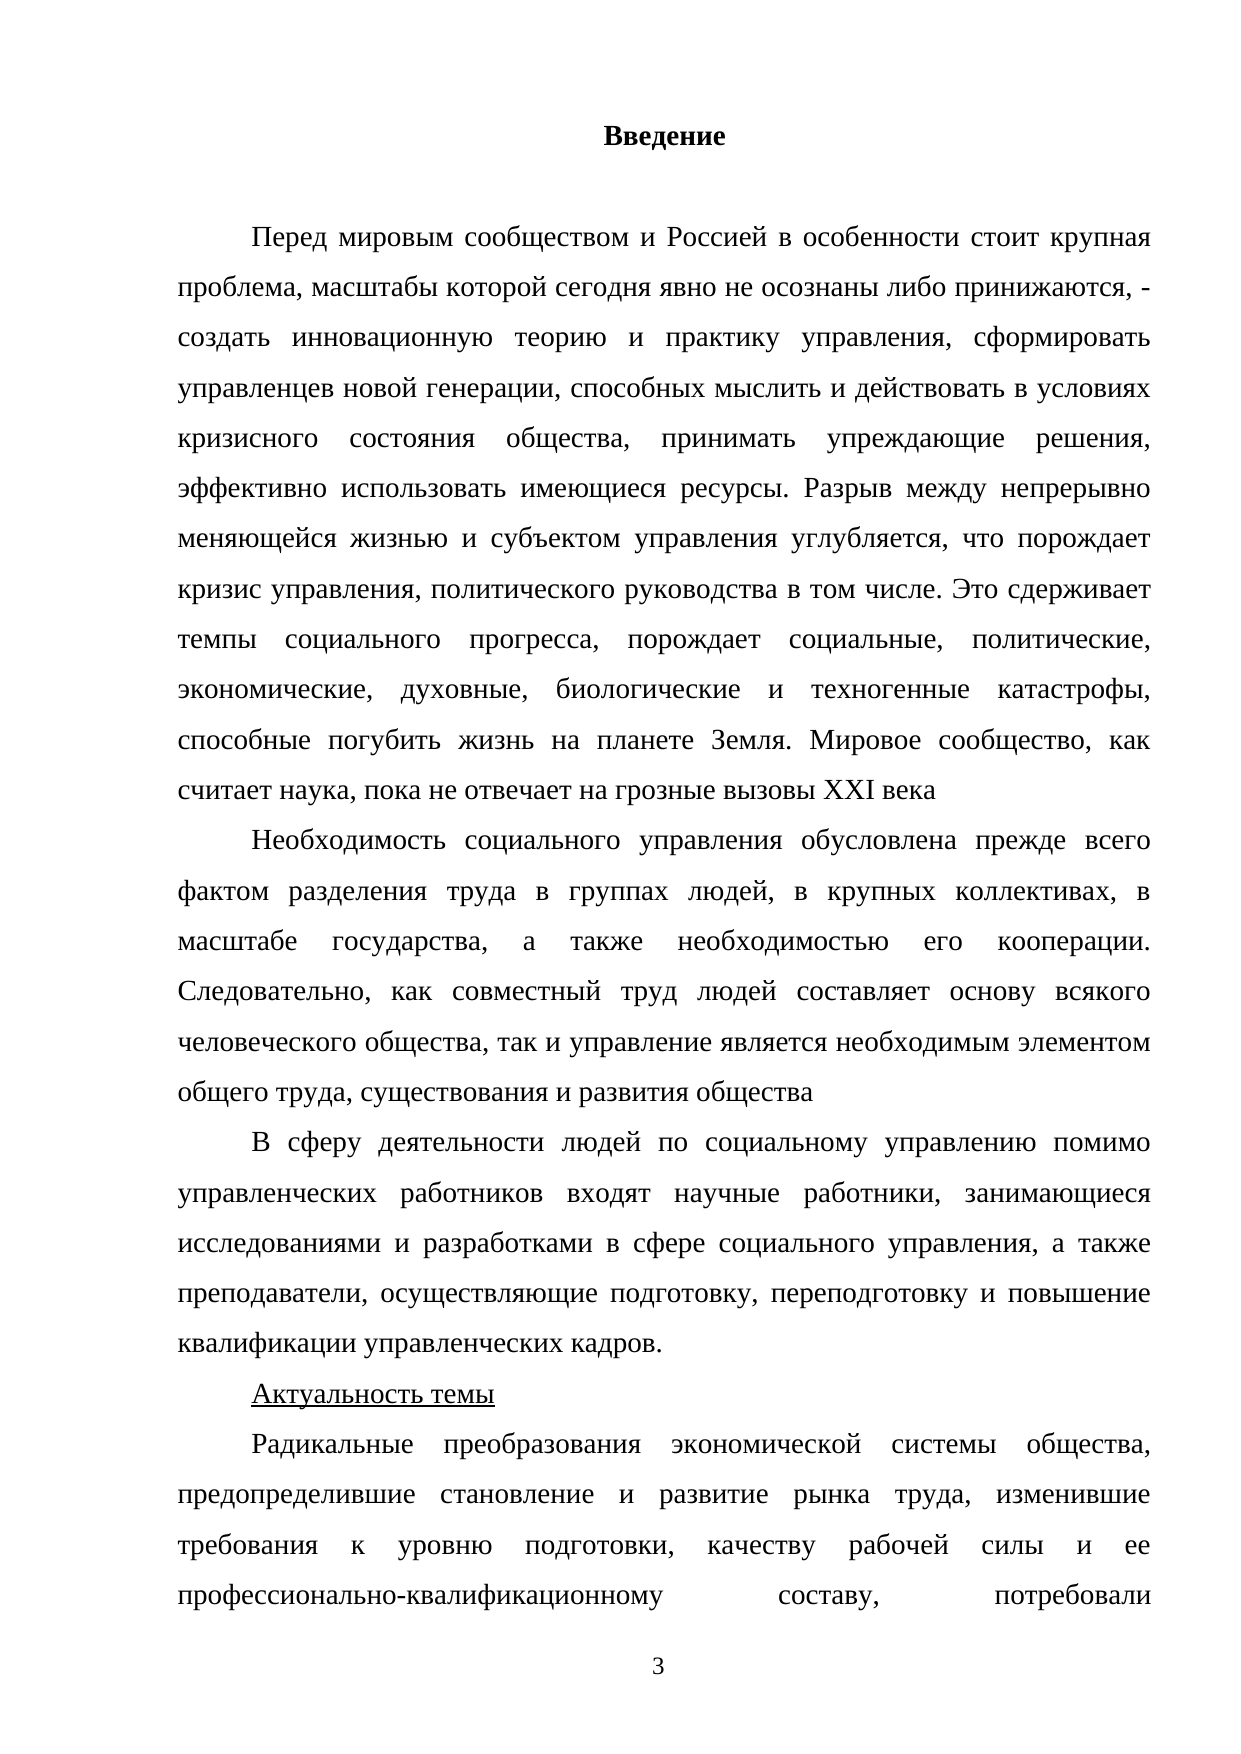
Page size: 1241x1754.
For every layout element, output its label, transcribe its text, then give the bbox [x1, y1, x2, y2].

text В сферу деятельности людей по социальному управлению помимо управленческих работников входят научные работники, занимающиеся исследованиями и разработками в сфере социального управления, а также преподаватели, осуществляющие подготовку, переподготовку и повышение квалификации управленческих кадров. [177, 1124, 1152, 1359]
text Необходимость социального управления обусловлена прежде всего фактом разделения труда в группах людей, в крупных коллективах, в масштабе государства, а также необходимостью его кооперации. Следовательно, как совместный труд людей составляет основу всякого человеческого общества, так и управление является необходимым элементом общего труда, существования и развития общества [177, 822, 1152, 1108]
text Введение [177, 118, 1152, 152]
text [177, 1426, 1152, 1611]
text Перед мировым сообществом и Россией в особенности стоит крупная проблема, масштабы которой сегодня явно не осознаны либо принижаются, - создать инновационную теорию и практику управления, сформировать управленцев новой генерации, способных мыслить и действовать в условиях кризисного состояния общества, принимать упреждающие решения, эффективно использовать имеющиеся ресурсы. Разрыв между непрерывно меняющейся жизнью и субъектом управления углубляется, что порождает кризис управления, политического руководства в том числе. Это сдерживает темпы социального прогресса, порождает социальные, политические, экономические, духовные, биологические и техногенные катастрофы, способные погубить жизнь на планете Земля. Мировое сообщество, как считает наука, пока не отвечает на грозные вызовы XXI века [177, 219, 1152, 806]
text Актуальность темы [177, 1376, 1152, 1409]
